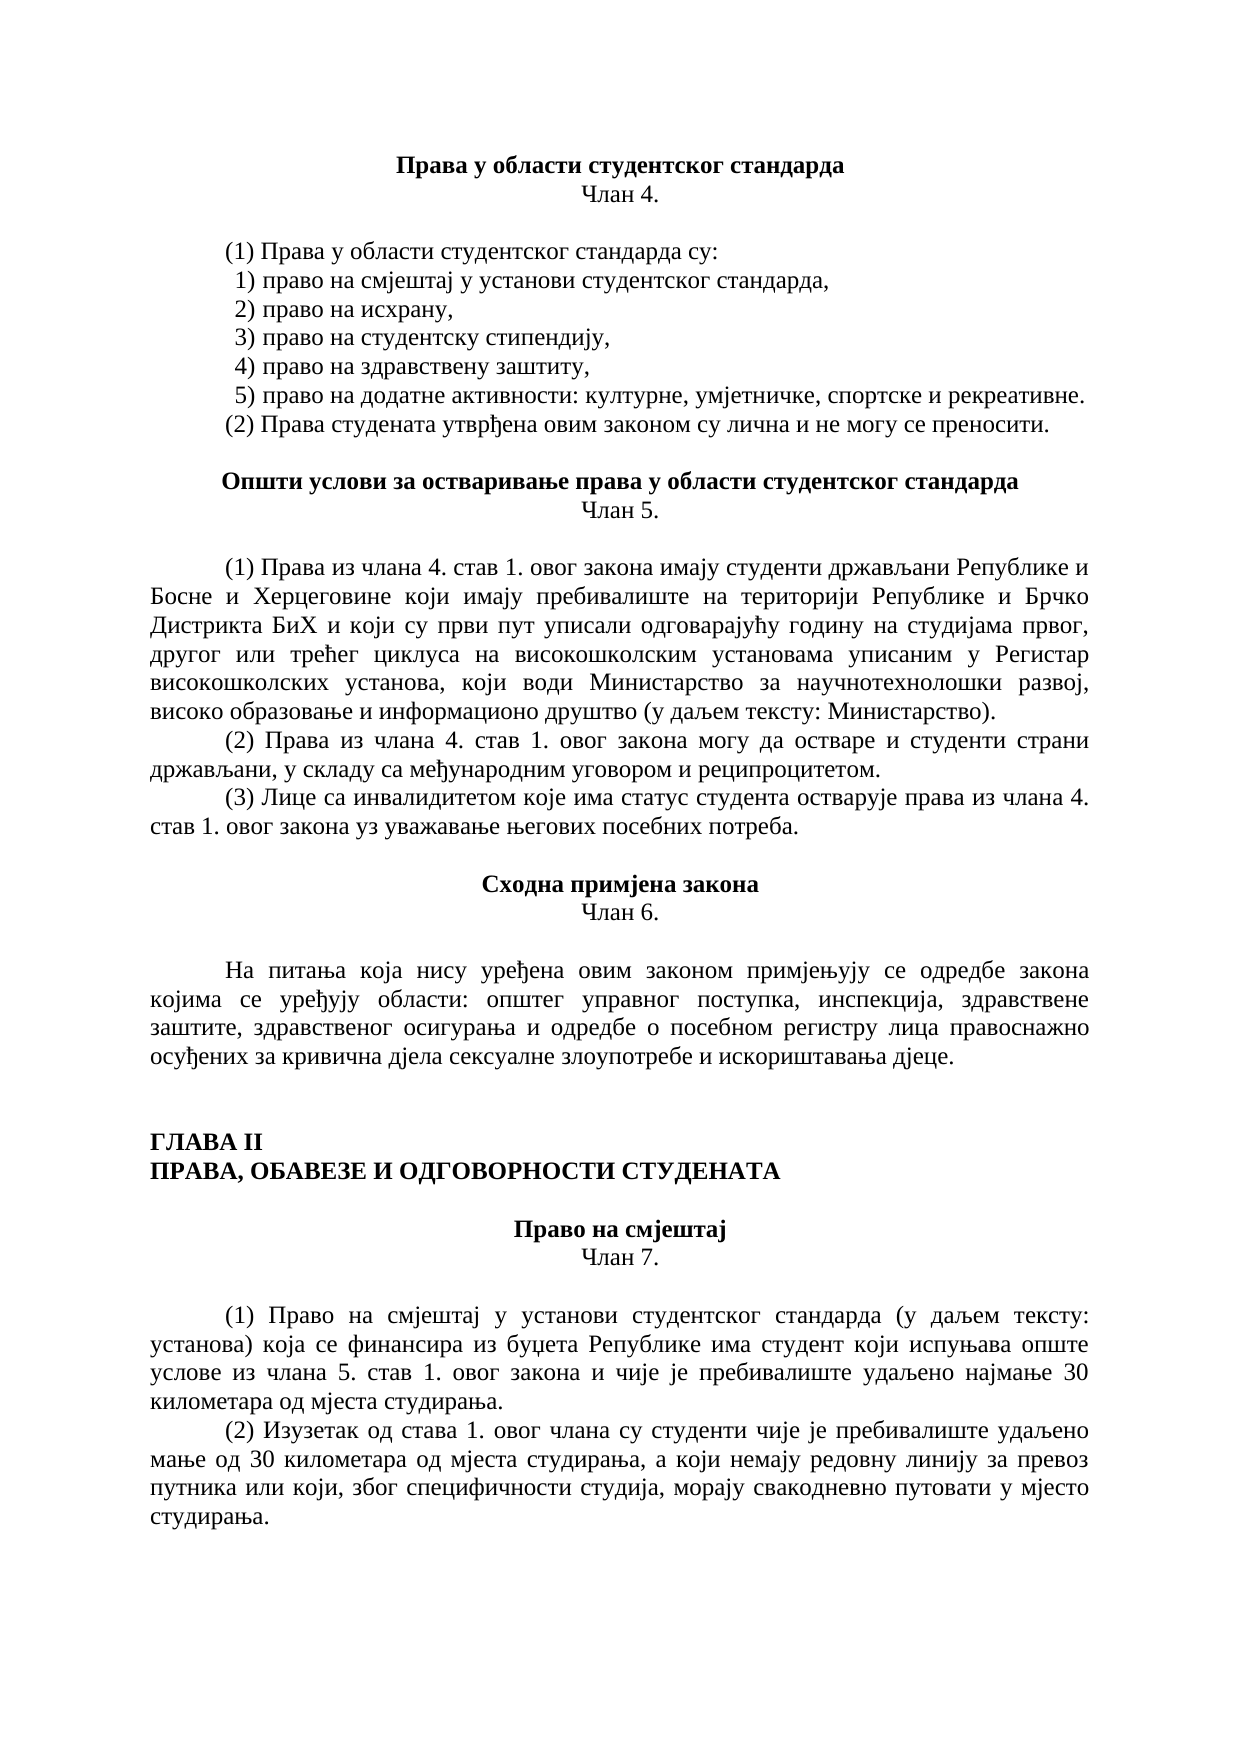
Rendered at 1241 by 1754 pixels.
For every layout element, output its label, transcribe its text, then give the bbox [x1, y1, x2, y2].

list право на студентску стипендију, [150, 322, 1090, 351]
text (2) Изузетак од става 1. овог члана су студенти чије је пребивалиште удаљено мање од 30 километара од мјеста студирања, а који немају редовну линију за превоз путника или који, због специфичности студија, морају свакодневно путовати у мјесто студирања. [150, 1415, 1090, 1530]
text На питања која нису уређена овим законом примјењују се одредбе закона којима се уређују области: општег управног поступка, инспекција, здравствене заштите, здравственог осигурања и одредбе o посебном регистру лица правоснажно осуђених за кривична дјела сексуалне злоупотребе и искориштавања дјеце. [150, 955, 1090, 1070]
text Права у области студентског стандарда [150, 150, 1090, 179]
list право на здравствену заштиту, [150, 351, 1090, 380]
text Члан 5. [150, 495, 1090, 524]
text ПРАВА, ОБАВЕЗЕ И ОДГОВОРНОСТИ СТУДЕНАТА [150, 1156, 1090, 1185]
text Члан 7. [150, 1242, 1090, 1271]
text Члан 6. [150, 897, 1090, 926]
text ГЛАВА II [150, 1127, 1090, 1156]
text Право на смјештај [150, 1214, 1090, 1242]
text (1) Права из члана 4. став 1. овог закона имају студенти држављани Републике и Босне и Херцеговине који имају пребивалиште на територији Републике и Брчко Дистрикта БиХ и који су први пут уписали одговарајућу годину на студијама првог, другог или трећег циклуса на високошколским установама уписаним у Регистар високошколских установа, који води Министарство за научнотехнолошки развој, високо образовање и информационо друштво (у даљем тексту: Министарство). [150, 552, 1090, 725]
text (2) Права из члана 4. став 1. овог закона могу да остваре и студенти страни држављани, у складу са међународним уговором и реципроцитетом. [150, 725, 1090, 782]
text (1) Права у области студентског стандарда су: [150, 236, 1090, 265]
text Члан 4. [150, 179, 1090, 207]
list право на исхрану, [150, 294, 1090, 322]
text (2) Права студената утврђена овим законом су лична и не могу се преносити. [150, 409, 1090, 437]
text Сходна примјена закона [150, 869, 1090, 897]
list право на смјештај у установи студентског стандарда, [150, 265, 1090, 294]
text (1) Право на смјештај у установи студентског стандарда (у даљем тексту: установа) која се финансира из буџета Републике има студент који испуњава опште услове из члана 5. став 1. овог закона и чије је пребивалиште удаљено најмање 30 километара од мјеста студирања. [150, 1300, 1090, 1415]
text Општи услови за остваривање права у области студентског стандарда [150, 466, 1090, 495]
text (3) Лице са инвалидитетом које има статус студента остварује права из члана 4. став 1. овог закона уз уважавање његових посебних потреба. [150, 782, 1090, 840]
list право на додатне активности: културне, умјетничке, спортске и рекреативне. [150, 380, 1090, 409]
